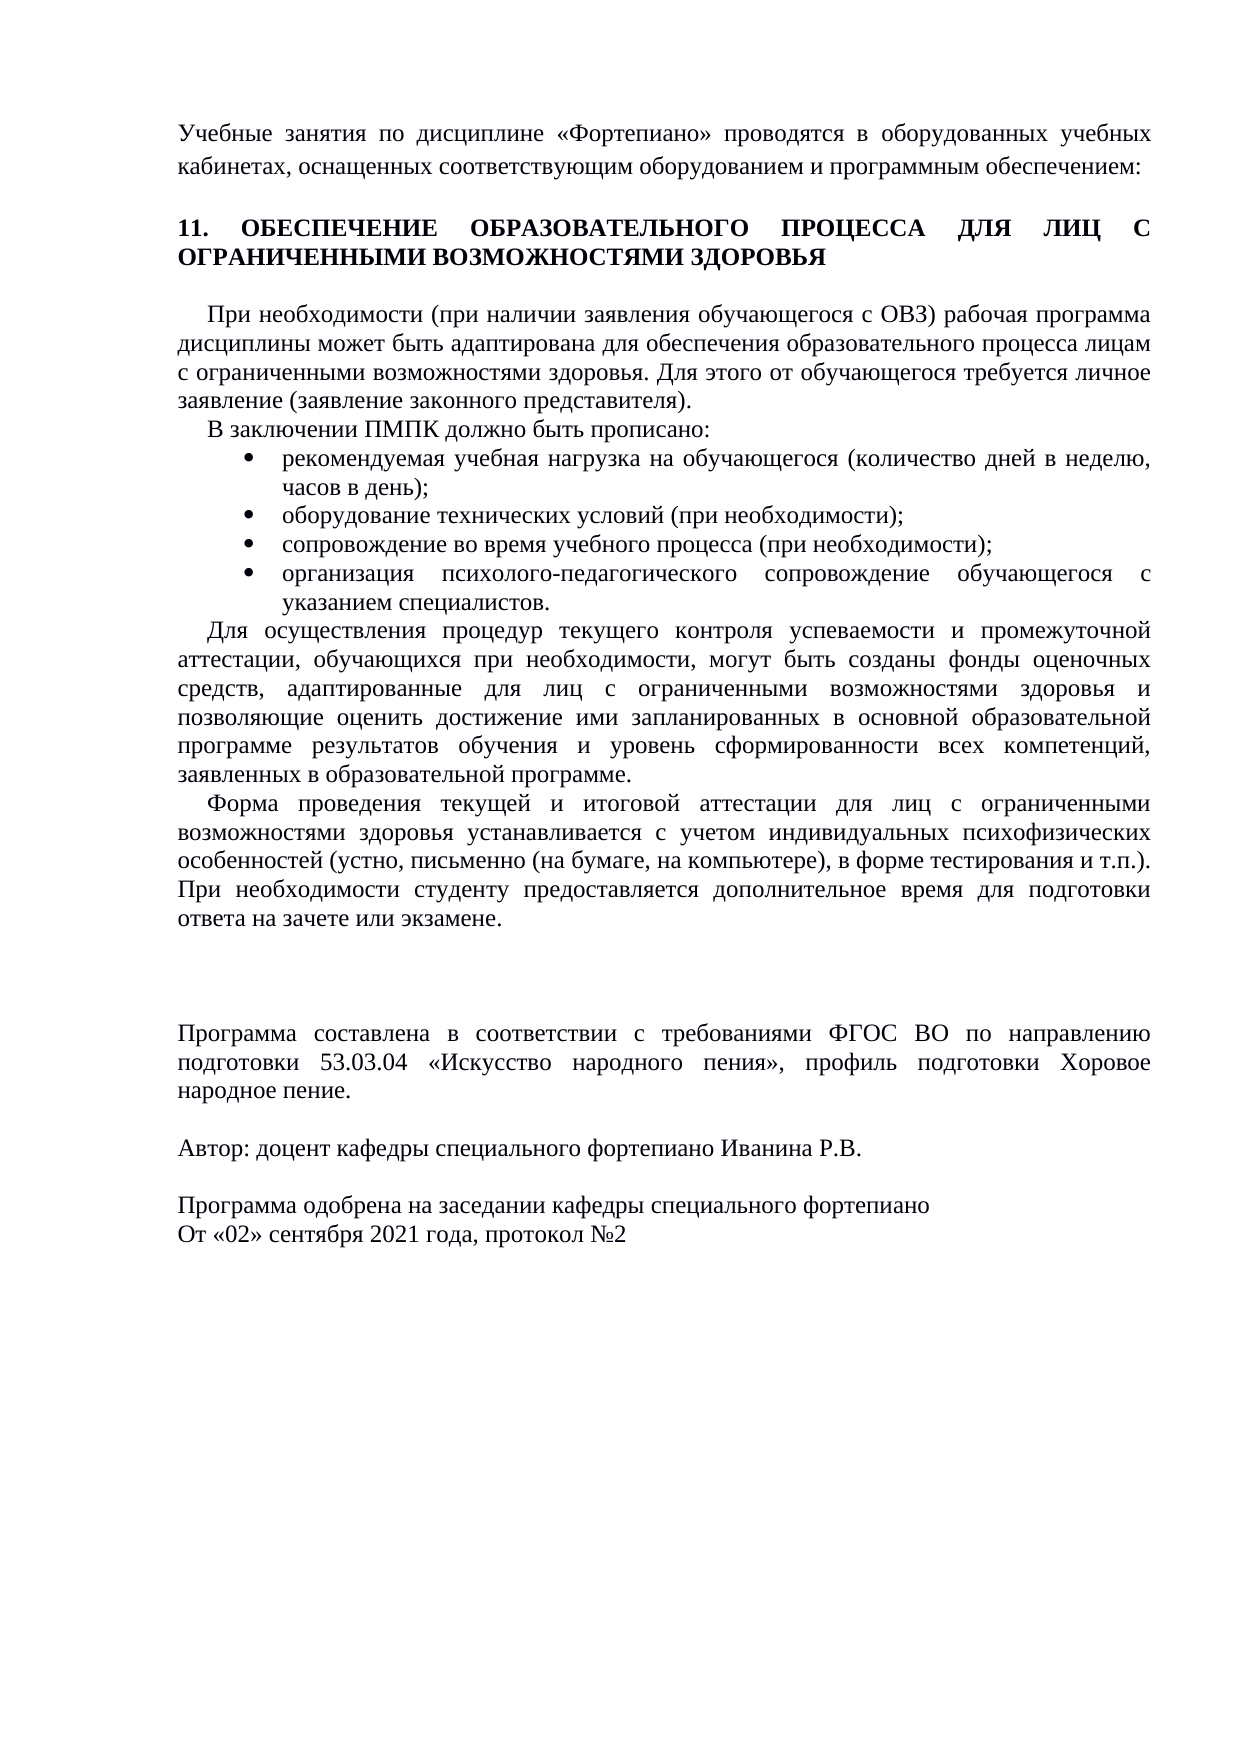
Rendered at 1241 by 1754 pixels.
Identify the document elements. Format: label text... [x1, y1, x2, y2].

list организация психолого-педагогического сопровождение обучающегося с указанием специалистов. [244, 558, 1152, 615]
text Программа составлена в соответствии с требованиями ФГОС ВО по направлению подготовки 53.03.04 «Искусство народного пения», профиль подготовки Хоровое народное пение. [177, 1018, 1152, 1104]
text Программа одобрена на заседании кафедры специального фортепиано [177, 1190, 1152, 1219]
list рекомендуемая учебная нагрузка на обучающегося (количество дней в неделю, часов в день); [244, 443, 1152, 500]
text От «02» сентября 2021 года, протокол №2 [177, 1219, 1152, 1248]
text В заключении ПМПК должно быть прописано: [177, 414, 1152, 443]
text При необходимости (при наличии заявления обучающегося с ОВЗ) рабочая программа дисциплины может быть адаптирована для обеспечения образовательного процесса лицам с ограниченными возможностями здоровья. Для этого от обучающегося требуется личное заявление (заявление законного представителя). [177, 299, 1152, 414]
text Автор: доцент кафедры специального фортепиано Иванина Р.В. [177, 1133, 1152, 1162]
list оборудование технических условий (при необходимости); [244, 500, 1152, 529]
text Учебные занятия по дисциплине «Фортепиано» проводятся в оборудованных учебных кабинетах, оснащенных соответствующим оборудованием и программным обеспечением: [177, 118, 1152, 180]
text Форма проведения текущей и итоговой аттестации для лиц с ограниченными возможностями здоровья устанавливается с учетом индивидуальных психофизических особенностей (устно, письменно (на бумаге, на компьютере), в форме тестирования и т.п.). При необходимости студенту предоставляется дополнительное время для подготовки ответа на зачете или экзамене. [177, 788, 1152, 932]
text 11. ОБЕСПЕЧЕНИЕ ОБРАЗОВАТЕЛЬНОГО ПРОЦЕССА ДЛЯ ЛИЦ С ОГРАНИЧЕННЫМИ ВОЗМОЖНОСТЯМИ ЗДОРОВЬЯ [177, 213, 1152, 270]
text Для осуществления процедур текущего контроля успеваемости и промежуточной аттестации, обучающихся при необходимости, могут быть созданы фонды оценочных средств, адаптированные для лиц с ограниченными возможностями здоровья и позволяющие оценить достижение ими запланированных в основной образовательной программе результатов обучения и уровень сформированности всех компетенций, заявленных в образовательной программе. [177, 615, 1152, 788]
list сопровождение во время учебного процесса (при необходимости); [244, 529, 1152, 558]
